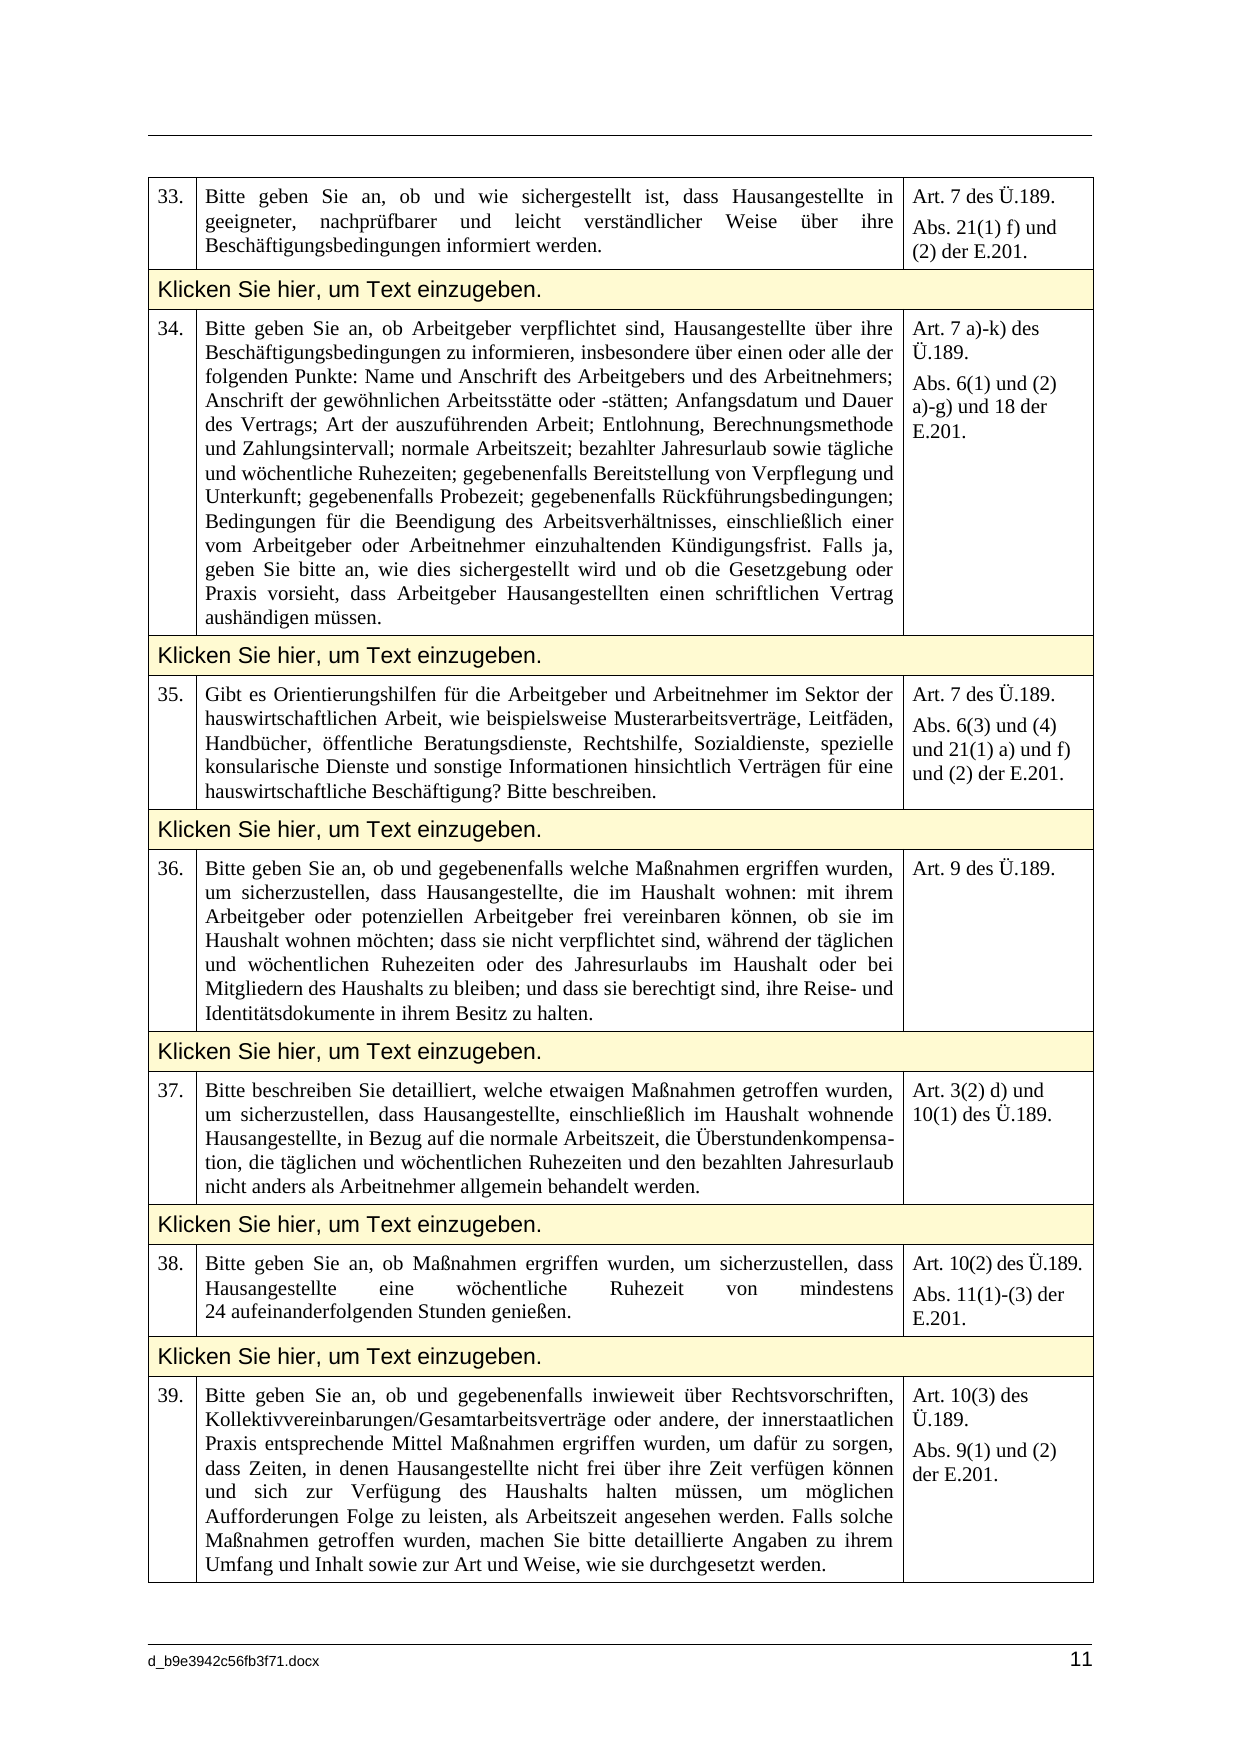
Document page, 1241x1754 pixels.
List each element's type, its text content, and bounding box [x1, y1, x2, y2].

table_cell Art. 7 des Ü.189. Abs. 6(3) und (4) und 21(1) a) und f) und (2) der E.201. [904, 676, 1093, 809]
table_cell 34. [149, 310, 196, 635]
table_cell Art. 7 des Ü.189. Abs. 21(1) f) und (2) der E.201. [904, 178, 1093, 269]
table_cell Art. 9 des Ü.189. [904, 850, 1093, 1031]
table_cell 33. [149, 178, 196, 269]
table_cell Bitte geben Sie an, ob Maßnahmen ergriffen wurden, um sicherzustellen, dass Hausangestellte eine wöchentliche Ruhezeit von mindestens 24 aufeinanderfolgenden Stunden genießen. [197, 1245, 903, 1336]
table_cell 37. [149, 1072, 196, 1204]
table_cell Art. 3(2) d) und 10(1) des Ü.189. [904, 1072, 1093, 1204]
table_cell 36. [149, 850, 196, 1031]
table_cell Art. 7 a)-k) des Ü.189. Abs. 6(1) und (2) a)-g) und 18 der E.201. [904, 310, 1093, 635]
table_cell Bitte geben Sie an, ob Arbeitgeber verpflichtet sind, Hausangestellte über ihre Beschäftigungsbedingungen zu informieren, insbesondere über einen oder alle der folgenden Punkte: Name und Anschrift des Arbeitgebers und des Arbeitnehmers; Anschrift der gewöhnlichen Arbeitsstätte oder -stätten; Anfangsdatum und Dauer des Vertrags; Art der auszuführenden Arbeit; Entlohnung, Berechnungsmethode und Zahlungsintervall; normale Arbeitszeit; bezahlter Jahresurlaub sowie tägliche und wöchentliche Ruhezeiten; gegebenenfalls Bereitstellung von Verpflegung und Unterkunft; gegebenenfalls Probezeit; gegebenenfalls Rückführungsbedingungen; Bedingungen für die Beendigung des Arbeitsverhältnisses, einschließlich einer vom Arbeitgeber oder Arbeitnehmer einzuhaltenden Kündigungsfrist. Falls ja, geben Sie bitte an, wie dies sichergestellt wird und ob die Gesetzgebung oder Praxis vorsieht, dass Arbeitgeber Hausangestellten einen schriftlichen Vertrag aushändigen müssen. [197, 310, 903, 635]
table_cell 35. [149, 676, 196, 809]
table_cell Art. 10(2) des Ü.189. Abs. 11(1)-(3) der E.201. [904, 1245, 1093, 1336]
table_cell Bitte geben Sie an, ob und wie sichergestellt ist, dass Hausangestellte in geeigneter, nachprüfbarer und leicht verständlicher Weise über ihre Beschäftigungsbedingungen informiert werden. [197, 178, 903, 269]
table_cell Bitte geben Sie an, ob und gegebenenfalls inwieweit über Rechtsvorschriften, Kollektivvereinbarungen/Gesamtarbeitsverträge oder andere, der innerstaatlichen Praxis entsprechende Mittel Maßnahmen ergriffen wurden, um dafür zu sorgen, dass Zeiten, in denen Hausangestellte nicht frei über ihre Zeit verfügen können und sich zur Verfügung des Haushalts halten müssen, um möglichen Aufforderungen Folge zu leisten, als Arbeitszeit angesehen werden. Falls solche Maßnahmen getroffen wurden, machen Sie bitte detaillierte Angaben zu ihrem Umfang und Inhalt sowie zur Art und Weise, wie sie durchgesetzt werden. [197, 1377, 903, 1582]
table_cell Bitte geben Sie an, ob und gegebenenfalls welche Maßnahmen ergriffen wurden, um sicherzustellen, dass Hausangestellte, die im Haushalt wohnen: mit ihrem Arbeitgeber oder potenziellen Arbeitgeber frei vereinbaren können, ob sie im Haushalt wohnen möchten; dass sie nicht verpflichtet sind, während der täglichen und wöchentlichen Ruhezeiten oder des Jahresurlaubs im Haushalt oder bei Mitgliedern des Haushalts zu bleiben; und dass sie berechtigt sind, ihre Reise- und Identitätsdokumente in ihrem Besitz zu halten. [197, 850, 903, 1031]
table_cell 38. [149, 1245, 196, 1336]
table_cell Art. 10(3) des Ü.189. Abs. 9(1) und (2) der E.201. [904, 1377, 1093, 1582]
table_cell Bitte beschreiben Sie detailliert, welche etwaigen Maßnahmen getroffen wurden, um sicherzustellen, dass Hausangestellte, einschließlich im Haushalt wohnende Hausangestellte, in Bezug auf die normale Arbeitszeit, die Überstundenkompensation, die täglichen und wöchentlichen Ruhezeiten und den bezahlten Jahresurlaub nicht anders als Arbeitnehmer allgemein behandelt werden. [197, 1072, 903, 1204]
table_cell 39. [149, 1377, 196, 1582]
table_cell Gibt es Orientierungshilfen für die Arbeitgeber und Arbeitnehmer im Sektor der hauswirtschaftlichen Arbeit, wie beispielsweise Musterarbeitsverträge, Leitfäden, Handbücher, öffentliche Beratungsdienste, Rechtshilfe, Sozialdienste, spezielle konsularische Dienste und sonstige Informationen hinsichtlich Verträgen für eine hauswirtschaftliche Beschäftigung? Bitte beschreiben. [197, 676, 903, 809]
